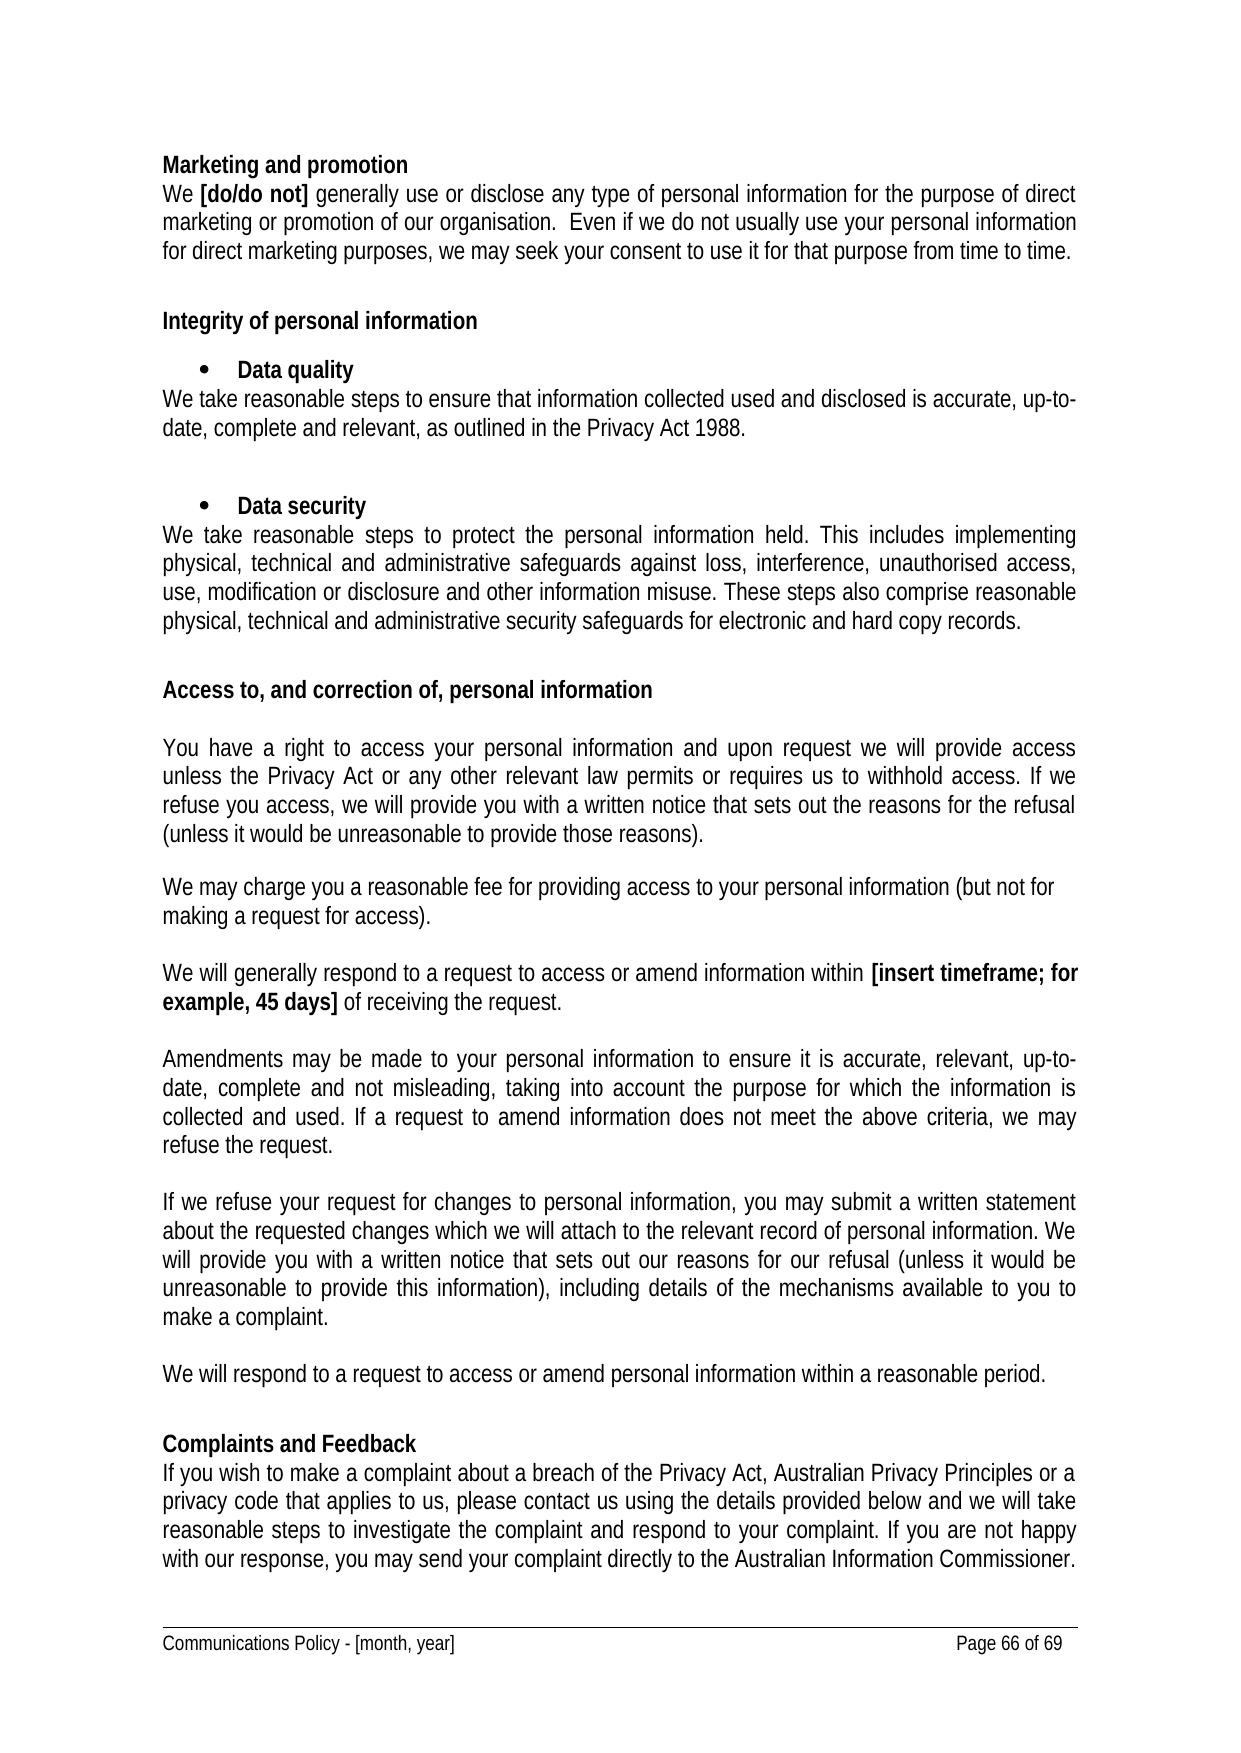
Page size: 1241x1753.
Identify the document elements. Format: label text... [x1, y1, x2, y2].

subtitle Data quality [200, 355, 1078, 384]
text Amendments may be made to your personal information to ensure it is accurate, relevant, up-to-date, complete and not misleading, taking into account the purpose for which the information is collected and used. If a request to amend information does not meet the above criteria, we may refuse the request. [162, 1044, 1078, 1159]
text We will generally respond to a request to access or amend information within [insert timeframe; for example, 45 days] of receiving the request. [162, 958, 1078, 1016]
subtitle Integrity of personal information [162, 306, 1078, 334]
subtitle Marketing and promotion [162, 150, 1078, 179]
text We will respond to a request to access or amend personal information within a reasonable period. [162, 1359, 1078, 1388]
subtitle Access to, and correction of, personal information [162, 675, 1078, 704]
text We [do/do not] generally use or disclose any type of personal information for the purpose of direct marketing or promotion of our organisation. Even if we do not usually use your personal information for direct marketing purposes, we may seek your consent to use it for that purpose from time to time. [162, 179, 1078, 264]
text You have a right to access your personal information and upon request we will provide access unless the Privacy Act or any other relevant law permits or requires us to withhold access. If we refuse you access, we will provide you with a written notice that sets out the reasons for the refusal (unless it would be unreasonable to provide those reasons). [162, 733, 1078, 847]
text We take reasonable steps to ensure that information collected used and disclosed is accurate, up-to-date, complete and relevant, as outlined in the Privacy Act 1988. [162, 384, 1078, 441]
subtitle Data security [200, 491, 1078, 520]
text If you wish to make a complaint about a breach of the Privacy Act, Australian Privacy Principles or a privacy code that applies to us, please contact us using the details provided below and we will take reasonable steps to investigate the complaint and respond to your complaint. If you are not happy with our response, you may send your complaint directly to the Australian Information Commissioner. [162, 1458, 1078, 1572]
subtitle Complaints and Feedback [162, 1429, 1078, 1458]
text We may charge you a reasonable fee for providing access to your personal information (but not for making a request for access). [162, 872, 1078, 929]
text We take reasonable steps to protect the personal information held. This includes implementing physical, technical and administrative safeguards against loss, interference, unauthorised access, use, modification or disclosure and other information misuse. These steps also comprise reasonable physical, technical and administrative security safeguards for electronic and hard copy records. [162, 520, 1078, 634]
text If we refuse your request for changes to personal information, you may submit a written statement about the requested changes which we will attach to the relevant record of personal information. We will provide you with a written notice that sets out our reasons for our refusal (unless it would be unreasonable to provide this information), including details of the mechanisms available to you to make a complaint. [162, 1187, 1078, 1331]
